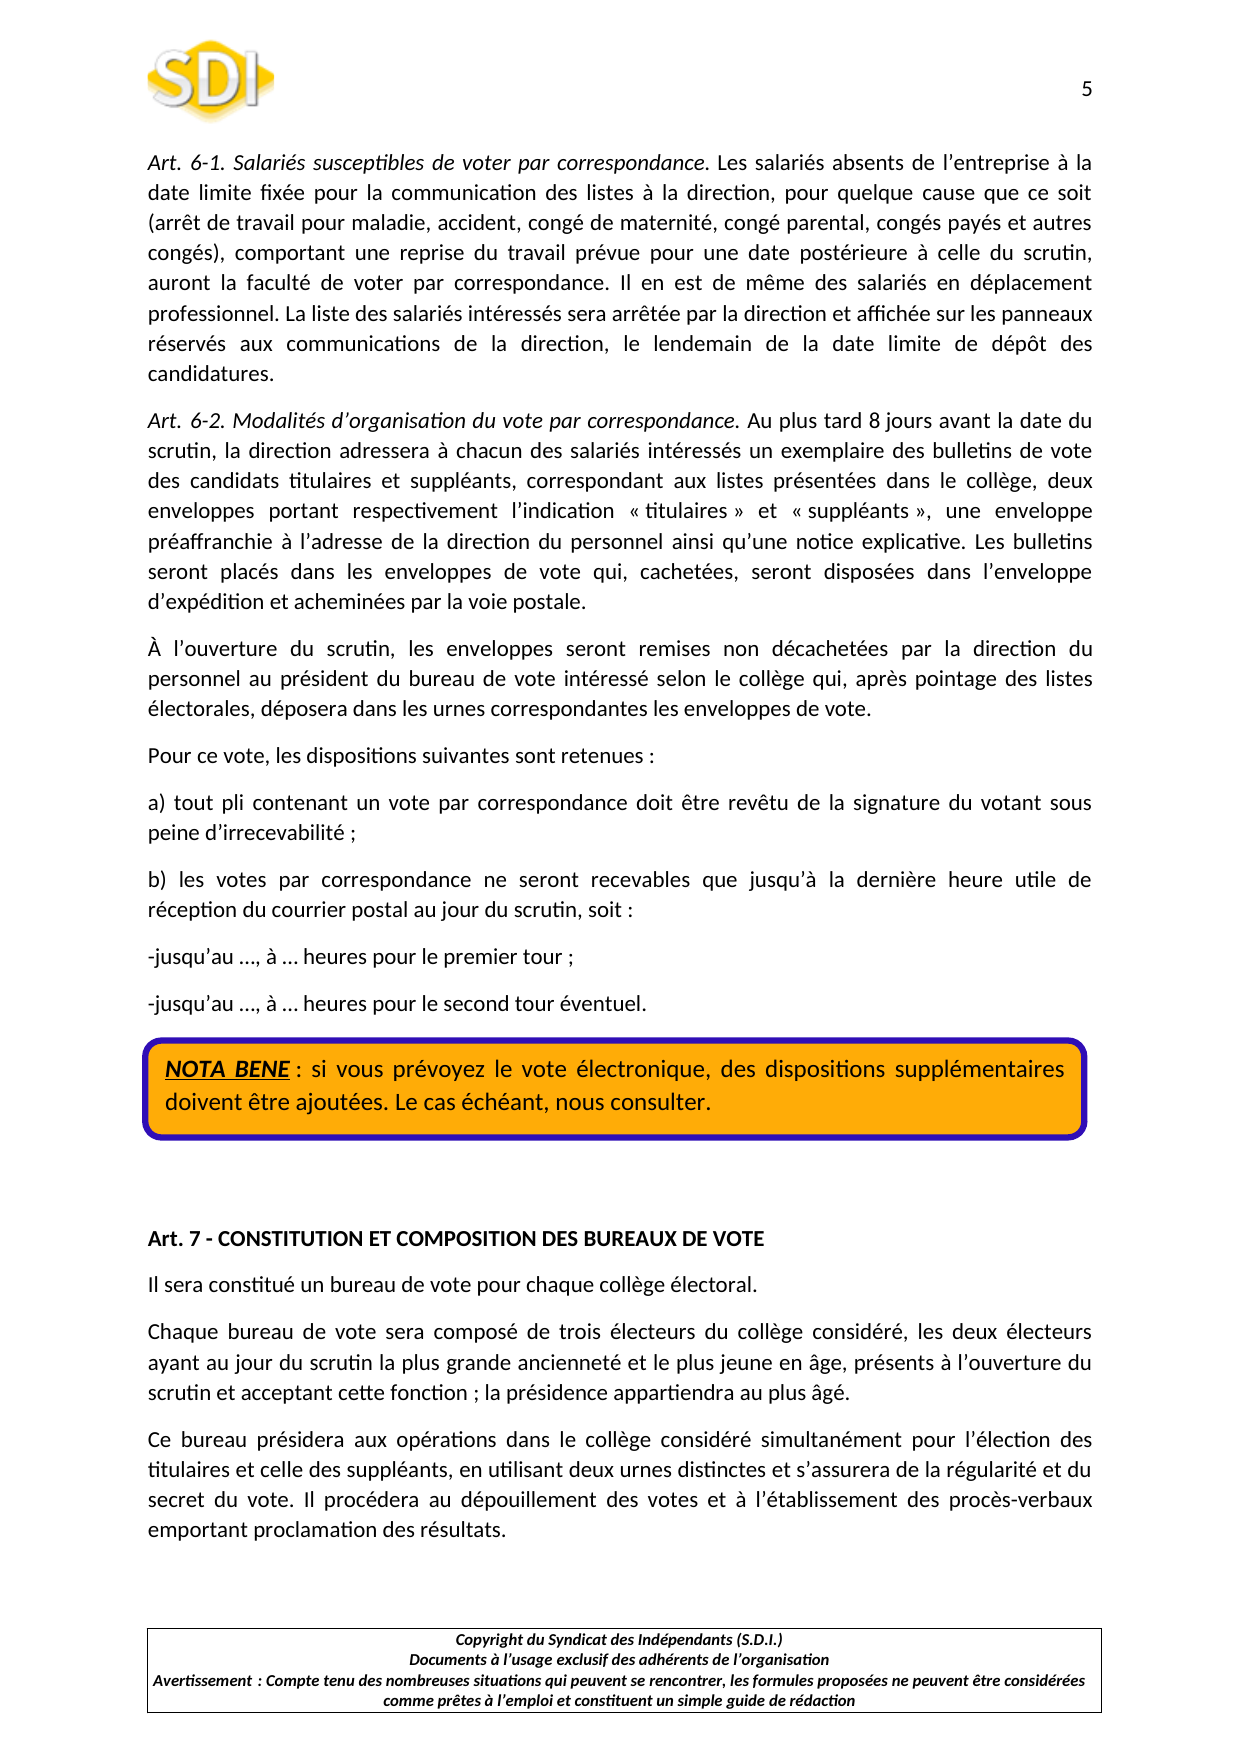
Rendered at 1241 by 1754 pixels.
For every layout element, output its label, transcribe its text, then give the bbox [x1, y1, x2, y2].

text Pour ce vote, les dispositions suivantes sont retenues : [148, 741, 1093, 769]
text Art. 7 - CONSTITUTION ET COMPOSITION DES BUREAUX DE VOTE [148, 1224, 1093, 1252]
text -jusqu’au …, à … heures pour le second tour éventuel. [148, 989, 1093, 1017]
text À l’ouverture du scrutin, les enveloppes seront remises non décachetées par la direction du personnel au président du bureau de vote intéressé selon le collège qui, après pointage des listes électorales, déposera dans les urnes correspondantes les enveloppes de vote. [148, 634, 1093, 722]
text Art. 6-1. Salariés susceptibles de voter par correspondance. Les salariés absents de l’entreprise à la date limite fixée pour la communication des listes à la direction, pour quelque cause que ce soit (arrêt de travail pour maladie, accident, congé de maternité, congé parental, congés payés et autres congés), comportant une reprise du travail prévue pour une date postérieure à celle du scrutin, auront la faculté de voter par correspondance. Il en est de même des salariés en déplacement professionnel. La liste des salariés intéressés sera arrêtée par la direction et affichée sur les panneaux réservés aux communications de la direction, le lendemain de la date limite de dépôt des candidatures. [148, 148, 1093, 387]
text Ce bureau présidera aux opérations dans le collège considéré simultanément pour l’élection des titulaires et celle des suppléants, en utilisant deux urnes distinctes et s’assurera de la régularité et du secret du vote. Il procédera au dépouillement des votes et à l’établissement des procès-verbaux emportant proclamation des résultats. [148, 1425, 1093, 1543]
text b) les votes par correspondance ne seront recevables que jusqu’à la dernière heure utile de réception du courrier postal au jour du scrutin, soit : [148, 865, 1093, 923]
text a) tout pli contenant un vote par correspondance doit être revêtu de la signature du votant sous peine d’irrecevabilité ; [148, 788, 1093, 846]
picture [147, 18, 275, 146]
text Art. 6-2. Modalités d’organisation du vote par correspondance. Au plus tard 8 jours avant la date du scrutin, la direction adressera à chacun des salariés intéressés un exemplaire des bulletins de vote des candidats titulaires et suppléants, correspondant aux listes présentées dans le collège, deux enveloppes portant respectivement l’indication « titulaires » et « suppléants », une enveloppe préaffranchie à l’adresse de la direction du personnel ainsi qu’une notice explicative. Les bulletins seront placés dans les enveloppes de vote qui, cachetées, seront disposées dans l’enveloppe d’expédition et acheminées par la voie postale. [148, 406, 1093, 615]
text -jusqu’au …, à … heures pour le premier tour ; [148, 942, 1093, 970]
text Chaque bureau de vote sera composé de trois électeurs du collège considéré, les deux électeurs ayant au jour du scrutin la plus grande ancienneté et le plus jeune en âge, présents à l’ouverture du scrutin et acceptant cette fonction ; la présidence appartiendra au plus âgé. [148, 1317, 1093, 1406]
text Il sera constitué un bureau de vote pour chaque collège électoral. [148, 1271, 1093, 1298]
